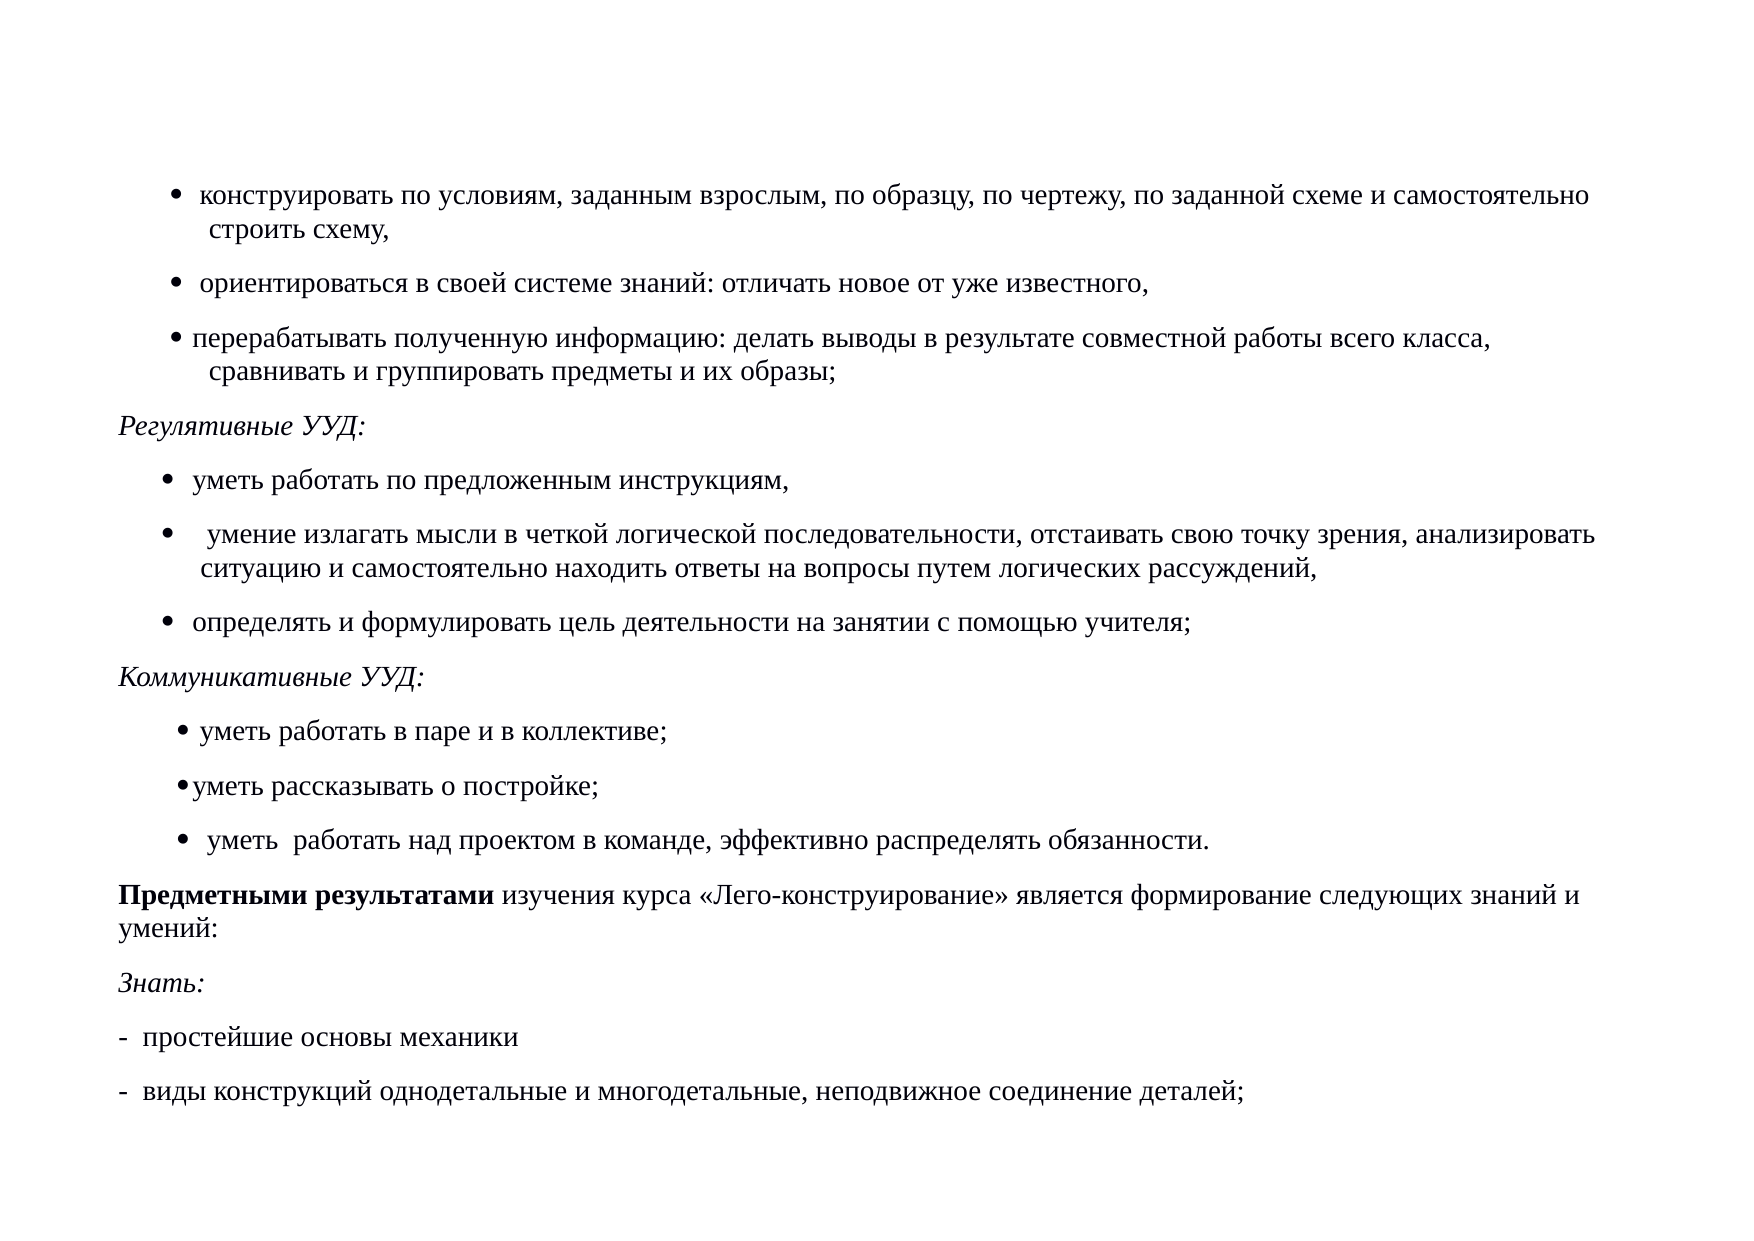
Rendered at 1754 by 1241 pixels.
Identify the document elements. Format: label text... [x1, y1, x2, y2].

text Коммуникативные УУД: [118, 659, 1636, 693]
list уметь работать в паре и в коллективе; [178, 713, 1636, 747]
text - виды конструкций однодетальные и многодетальные, неподвижное соединение деталей; [118, 1073, 1636, 1107]
text Знать: [118, 965, 1636, 998]
text - простейшие основы механики [118, 1019, 1636, 1053]
list ориентироваться в своей системе знаний: отличать новое от уже известного, [171, 265, 1636, 299]
list перерабатывать полученную информацию: делать выводы в результате совместной работы всего класса, сравнивать и группировать предметы и их образы; [171, 320, 1636, 387]
list определять и формулировать цель деятельности на занятии с помощью учителя; [163, 604, 1636, 638]
text Предметными результатами изучения курса «Лего-конструирование» является формирование следующих знаний и умений: [118, 877, 1636, 944]
list уметь работать над проектом в команде, эффективно распределять обязанности. [178, 822, 1636, 856]
list умение излагать мысли в четкой логической последовательности, отстаивать свою точку зрения, анализировать ситуацию и самостоятельно находить ответы на вопросы путем логических рассуждений, [163, 517, 1636, 584]
list уметь рассказывать о постройке; [178, 768, 1636, 802]
text Регулятивные УУД: [118, 408, 1636, 441]
list конструировать по условиям, заданным взрослым, по образцу, по чертежу, по заданной схеме и самостоятельно строить схему, [171, 177, 1636, 244]
list уметь работать по предложенным инструкциям, [163, 462, 1636, 496]
